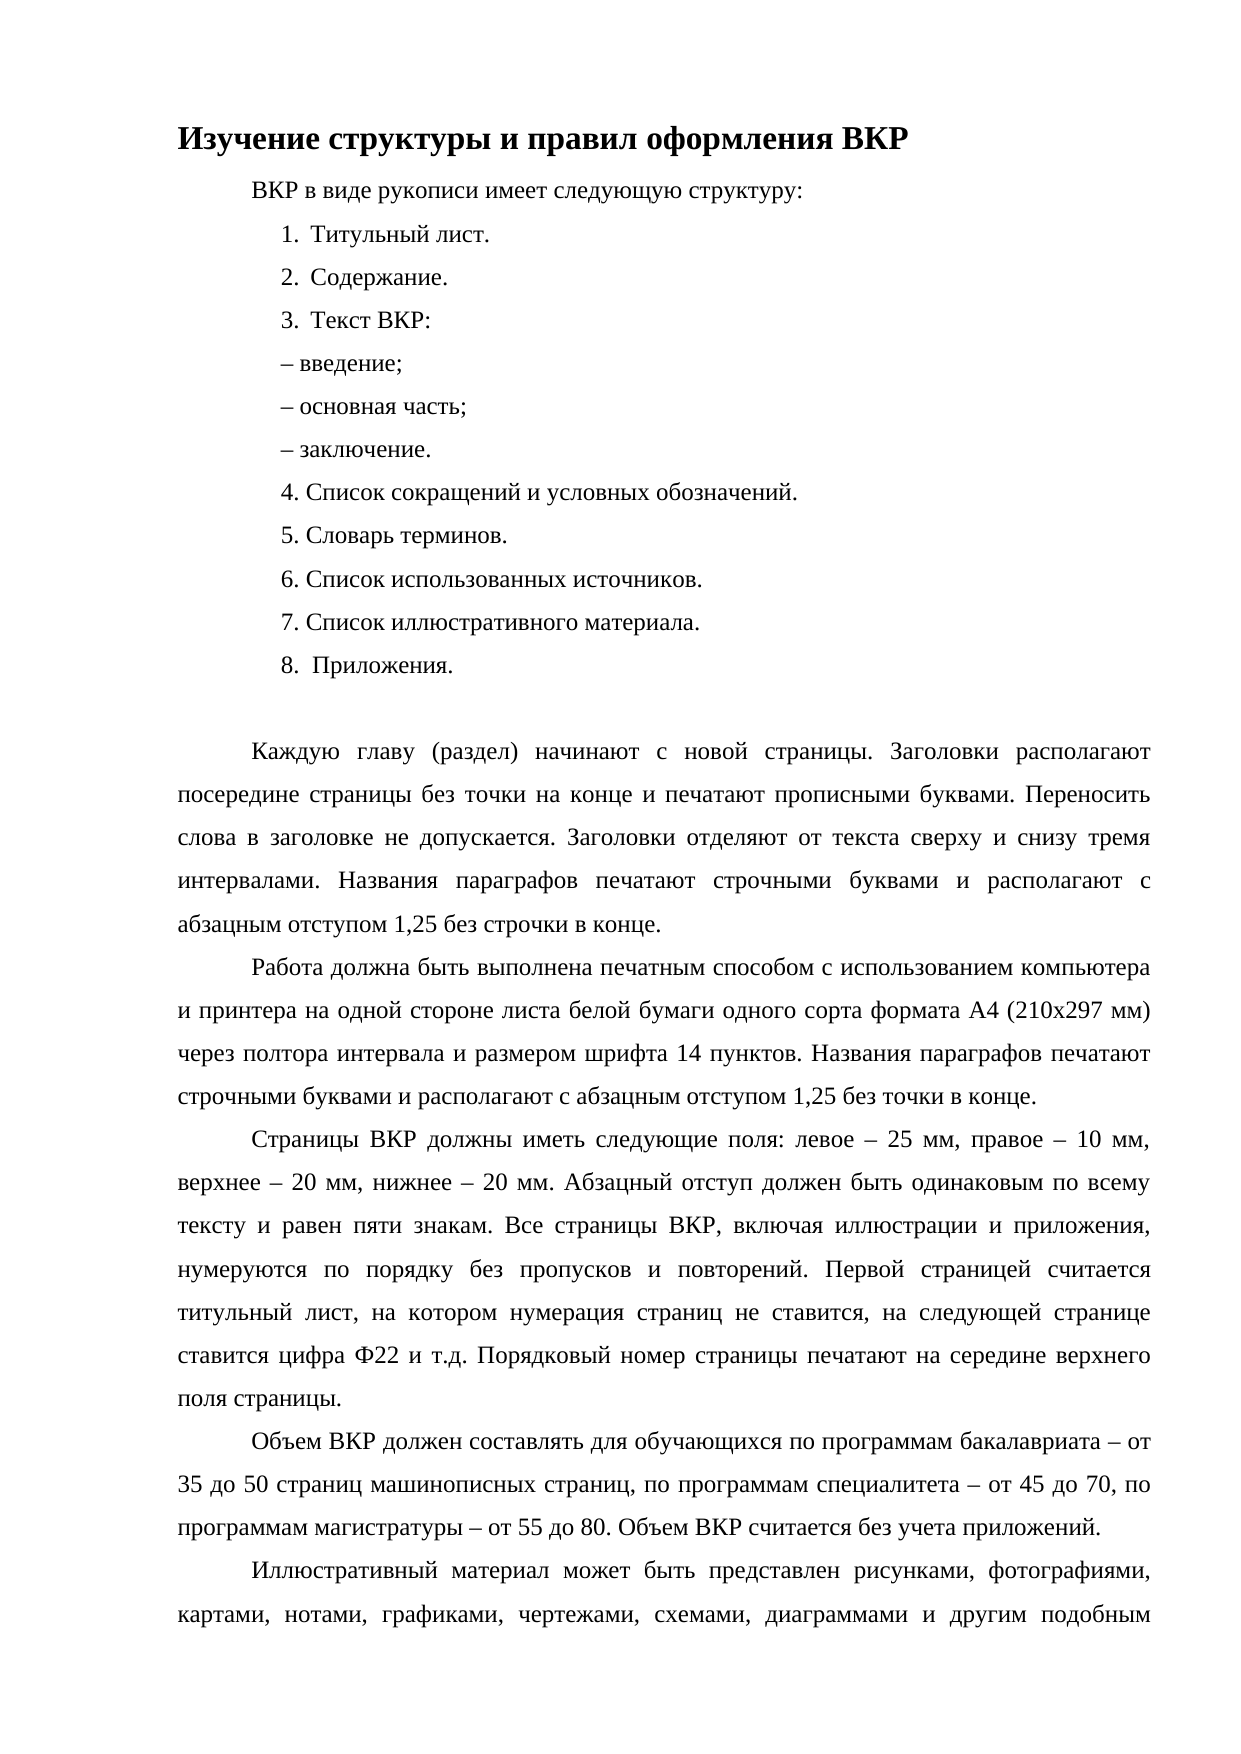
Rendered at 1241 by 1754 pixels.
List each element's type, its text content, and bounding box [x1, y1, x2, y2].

text 5. Словарь терминов. [207, 521, 1152, 549]
text 4. Список сокращений и условных обозначений. [207, 477, 1152, 506]
text – введение; [207, 348, 1152, 377]
text Страницы ВКР должны иметь следующие поля: левое – 25 мм, правое – 10 мм, верхнее – 20 мм, нижнее – 20 мм. Абзацный отступ должен быть одинаковым по всему тексту и равен пяти знакам. Все страницы ВКР, включая иллюстрации и приложения, нумеруются по порядку без пропусков и повторений. Первой страницей считается титульный лист, на котором нумерация страниц не ставится, на следующей странице ставится цифра Ф22 и т.д. Порядковый номер страницы печатают на середине верхнего поля страницы. [177, 1124, 1152, 1412]
text Изучение структуры и правил оформления ВКР [177, 118, 1152, 156]
text 6. Список использованных источников. [207, 564, 1152, 592]
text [177, 1556, 1152, 1627]
text – заключение. [207, 434, 1152, 463]
text Каждую главу (раздел) начинают с новой страницы. Заголовки располагают посередине страницы без точки на конце и печатают прописными буквами. Переносить слова в заголовке не допускается. Заголовки отделяют от текста сверху и снизу тремя интервалами. Названия параграфов печатают строчными буквами и располагают с абзацным отступом 1,25 без строчки в конце. [177, 736, 1152, 937]
text 8. Приложения. [207, 650, 1152, 679]
text 7. Список иллюстративного материала. [207, 607, 1152, 636]
text ВКР в виде рукописи имеет следующую структуру: [177, 176, 1152, 204]
text Объем ВКР должен составлять для обучающихся по программам бакалавриата – от 35 до 50 страниц машинописных страниц, по программам специалитета – от 45 до 70, по программам магистратуры – от 55 до 80. Объем ВКР считается без учета приложений. [177, 1426, 1152, 1541]
list Текст ВКР: [281, 305, 1152, 334]
list Содержание. [281, 262, 1152, 291]
list Титульный лист. [281, 219, 1152, 247]
text Работа должна быть выполнена печатным способом с использованием компьютера и принтера на одной стороне листа белой бумаги одного сорта формата А4 (210х297 мм) через полтора интервала и размером шрифта 14 пунктов. Названия параграфов печатают строчными буквами и располагают с абзацным отступом 1,25 без точки в конце. [177, 952, 1152, 1110]
text – основная часть; [207, 391, 1152, 420]
